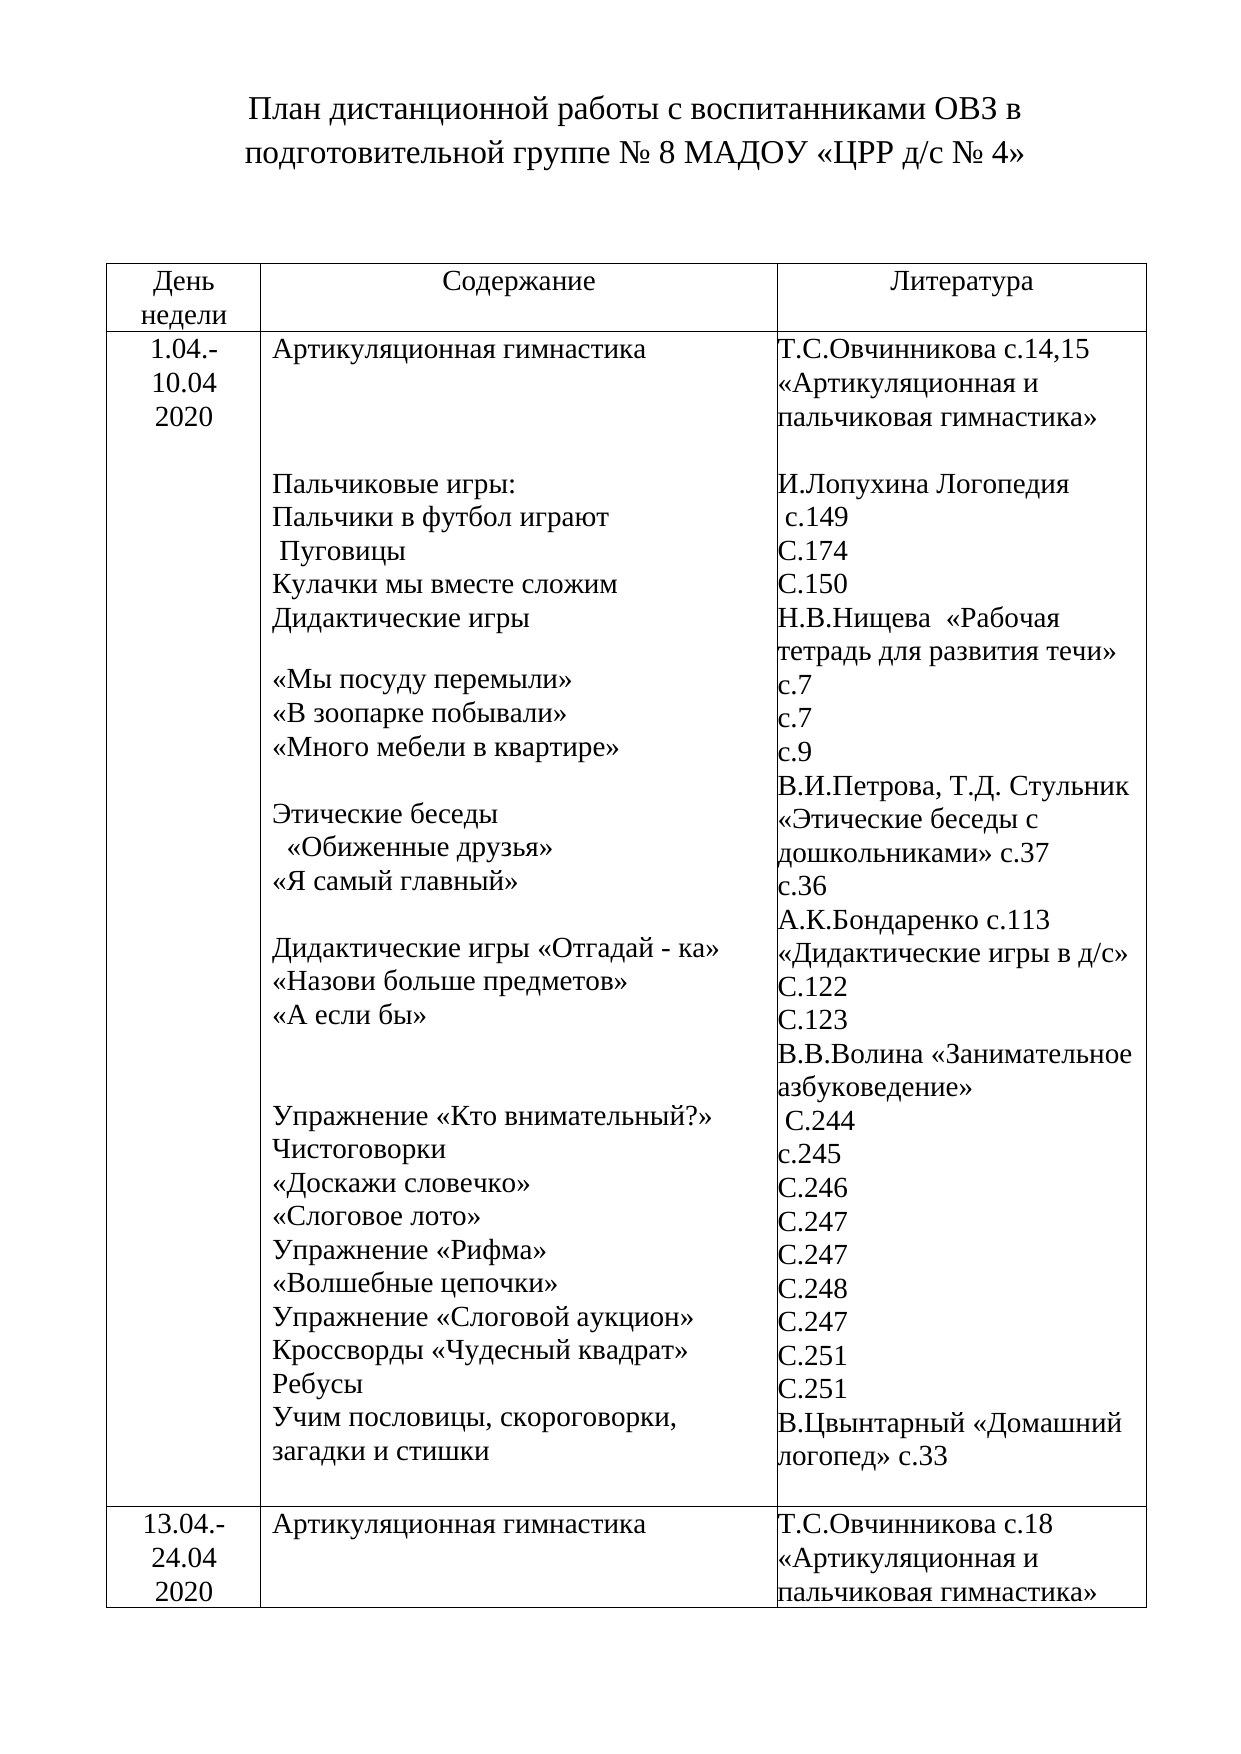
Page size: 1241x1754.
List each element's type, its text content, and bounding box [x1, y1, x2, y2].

table_cell 13.04.-24.04 2020 [107, 1507, 260, 1607]
table_cell Артикуляционная гимнастика Пальчиковые игры: Пальчики в футбол играют Пуговицы Кулачки мы вместе сложим Дидактические игры «Мы посуду перемыли» «В зоопарке побывали» «Много мебели в квартире» Этические беседы «Обиженные друзья» «Я самый главный» Дидактические игры «Отгадай - ка» «Назови больше предметов» «А если бы» Упражнение «Кто внимательный?» Чистоговорки «Доскажи словечко» «Слоговое лото» Упражнение «Рифма» «Волшебные цепочки» Упражнение «Слоговой аукцион» Кроссворды «Чудесный квадрат» Ребусы Учим пословицы, скороговорки, загадки и стишки [261, 332, 777, 1506]
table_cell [778, 1507, 1146, 1607]
table_header Литература [778, 264, 1146, 331]
text План дистанционной работы с воспитанниками ОВЗ в подготовительной группе № 8 МАДОУ «ЦРР д/с № 4» [118, 89, 1152, 171]
table_header День недели [107, 264, 260, 331]
table_cell Т.С.Овчинникова с.14,15 «Артикуляционная и пальчиковая гимнастика» И.Лопухина Логопедия с.149 С.174 С.150 Н.В.Нищева «Рабочая тетрадь для развития течи» с.7 с.7 с.9 В.И.Петрова, Т.Д. Стульник «Этические беседы с дошкольниками» с.37 с.36 А.К.Бондаренко с.113 «Дидактические игры в д/с» С.122 С.123 В.В.Волина «Занимательное азбуковедение» С.244 с.245 С.246 С.247 С.247 С.248 С.247 С.251 С.251 В.Цвынтарный «Домашний логопед» с.33 [778, 332, 1146, 1506]
table_header Содержание [261, 264, 777, 331]
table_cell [261, 1507, 777, 1607]
table_cell 1.04.-10.04 2020 [107, 332, 260, 1506]
